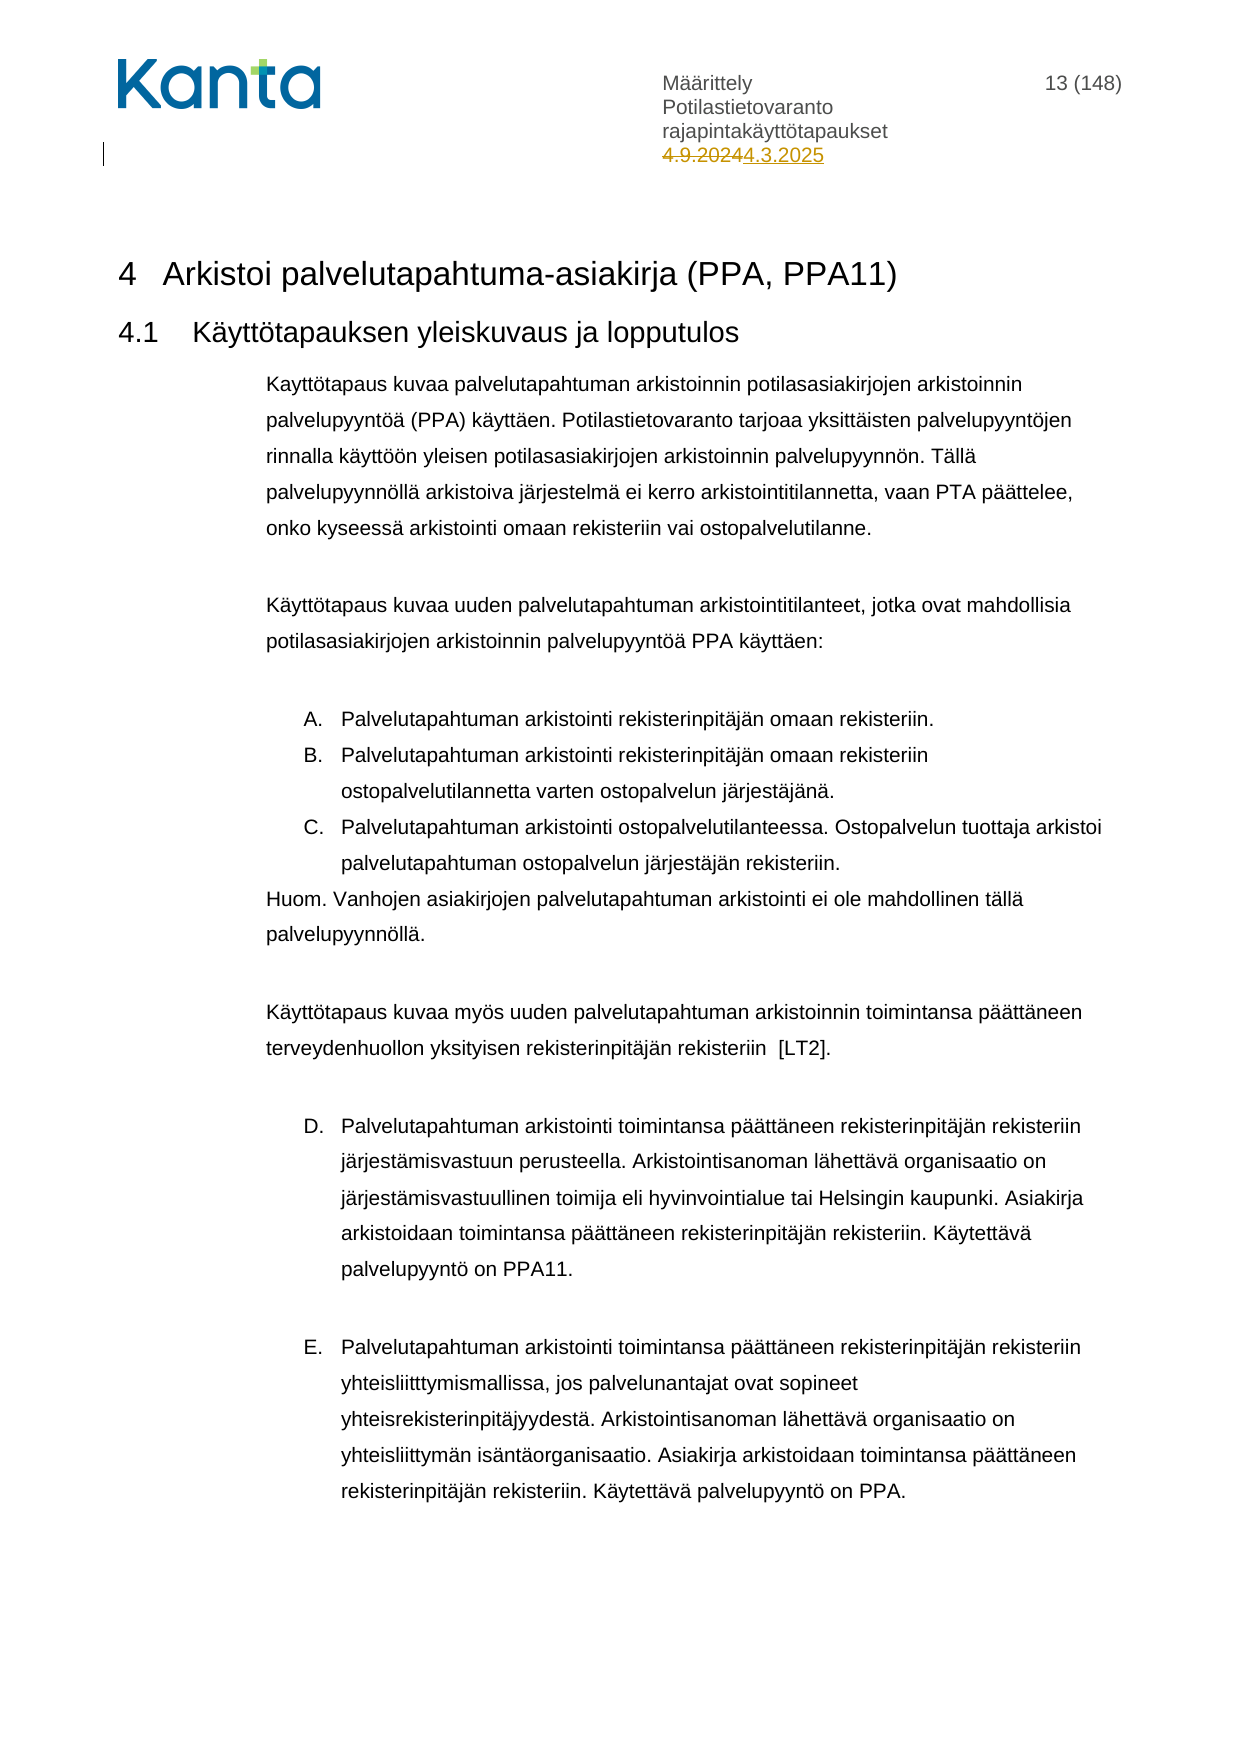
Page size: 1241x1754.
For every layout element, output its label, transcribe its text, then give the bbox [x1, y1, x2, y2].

list Palvelutapahtuman arkistointi ostopalvelutilanteessa. Ostopalvelun tuottaja arkistoi palvelutapahtuman ostopalvelun järjestäjän rekisteriin. [303, 814, 1107, 874]
list Palvelutapahtuman arkistointi toimintansa päättäneen rekisterinpitäjän rekisteriin yhteisliitttymismallissa, jos palvelunantajat ovat sopineet yhteisrekisterinpitäjyydestä. Arkistointisanoman lähettävä organisaatio on yhteisliittymän isäntäorganisaatio. Asiakirja arkistoidaan toimintansa päättäneen rekisterinpitäjän rekisteriin. Käytettävä palvelupyyntö on PPA. [303, 1335, 1107, 1502]
text Huom. Vanhojen asiakirjojen palvelutapahtuman arkistointi ei ole mahdollinen tällä palvelupyynnöllä. [266, 886, 1107, 946]
list Palvelutapahtuman arkistointi rekisterinpitäjän omaan rekisteriin. [303, 707, 1107, 731]
list Palvelutapahtuman arkistointi rekisterinpitäjän omaan rekisteriin ostopalvelutilannetta varten ostopalvelun järjestäjänä. [303, 743, 1107, 802]
text Käyttötapaus kuvaa uuden palvelutapahtuman arkistointitilanteet, jotka ovat mahdollisia potilasasiakirjojen arkistoinnin palvelupyyntöä PPA käyttäen: [266, 593, 1107, 653]
text Käyttötapaus kuvaa myös uuden palvelutapahtuman arkistoinnin toimintansa päättäneen terveydenhuollon yksityisen rekisterinpitäjän rekisteriin [LT2]. [266, 1000, 1107, 1060]
subtitle Arkistoi palvelutapahtuma-asiakirja (PPA, PPA11) [118, 254, 1107, 292]
subtitle Käyttötapauksen yleiskuvaus ja lopputulos [118, 315, 1107, 349]
picture [118, 59, 321, 109]
list Palvelutapahtuman arkistointi toimintansa päättäneen rekisterinpitäjän rekisteriin järjestämisvastuun perusteella. Arkistointisanoman lähettävä organisaatio on järjestämisvastuullinen toimija eli hyvinvointialue tai Helsingin kaupunki. Asiakirja arkistoidaan toimintansa päättäneen rekisterinpitäjän rekisteriin. Käytettävä palvelupyyntö on PPA11. [303, 1113, 1107, 1281]
text Kayttötapaus kuvaa palvelutapahtuman arkistoinnin potilasasiakirjojen arkistoinnin palvelupyyntöä (PPA) käyttäen. Potilastietovaranto tarjoaa yksittäisten palvelupyyntöjen rinnalla käyttöön yleisen potilasasiakirjojen arkistoinnin palvelupyynnön. Tällä palvelupyynnöllä arkistoiva järjestelmä ei kerro arkistointitilannetta, vaan PTA päättelee, onko kyseessä arkistointi omaan rekisteriin vai ostopalvelutilanne. [266, 372, 1107, 539]
